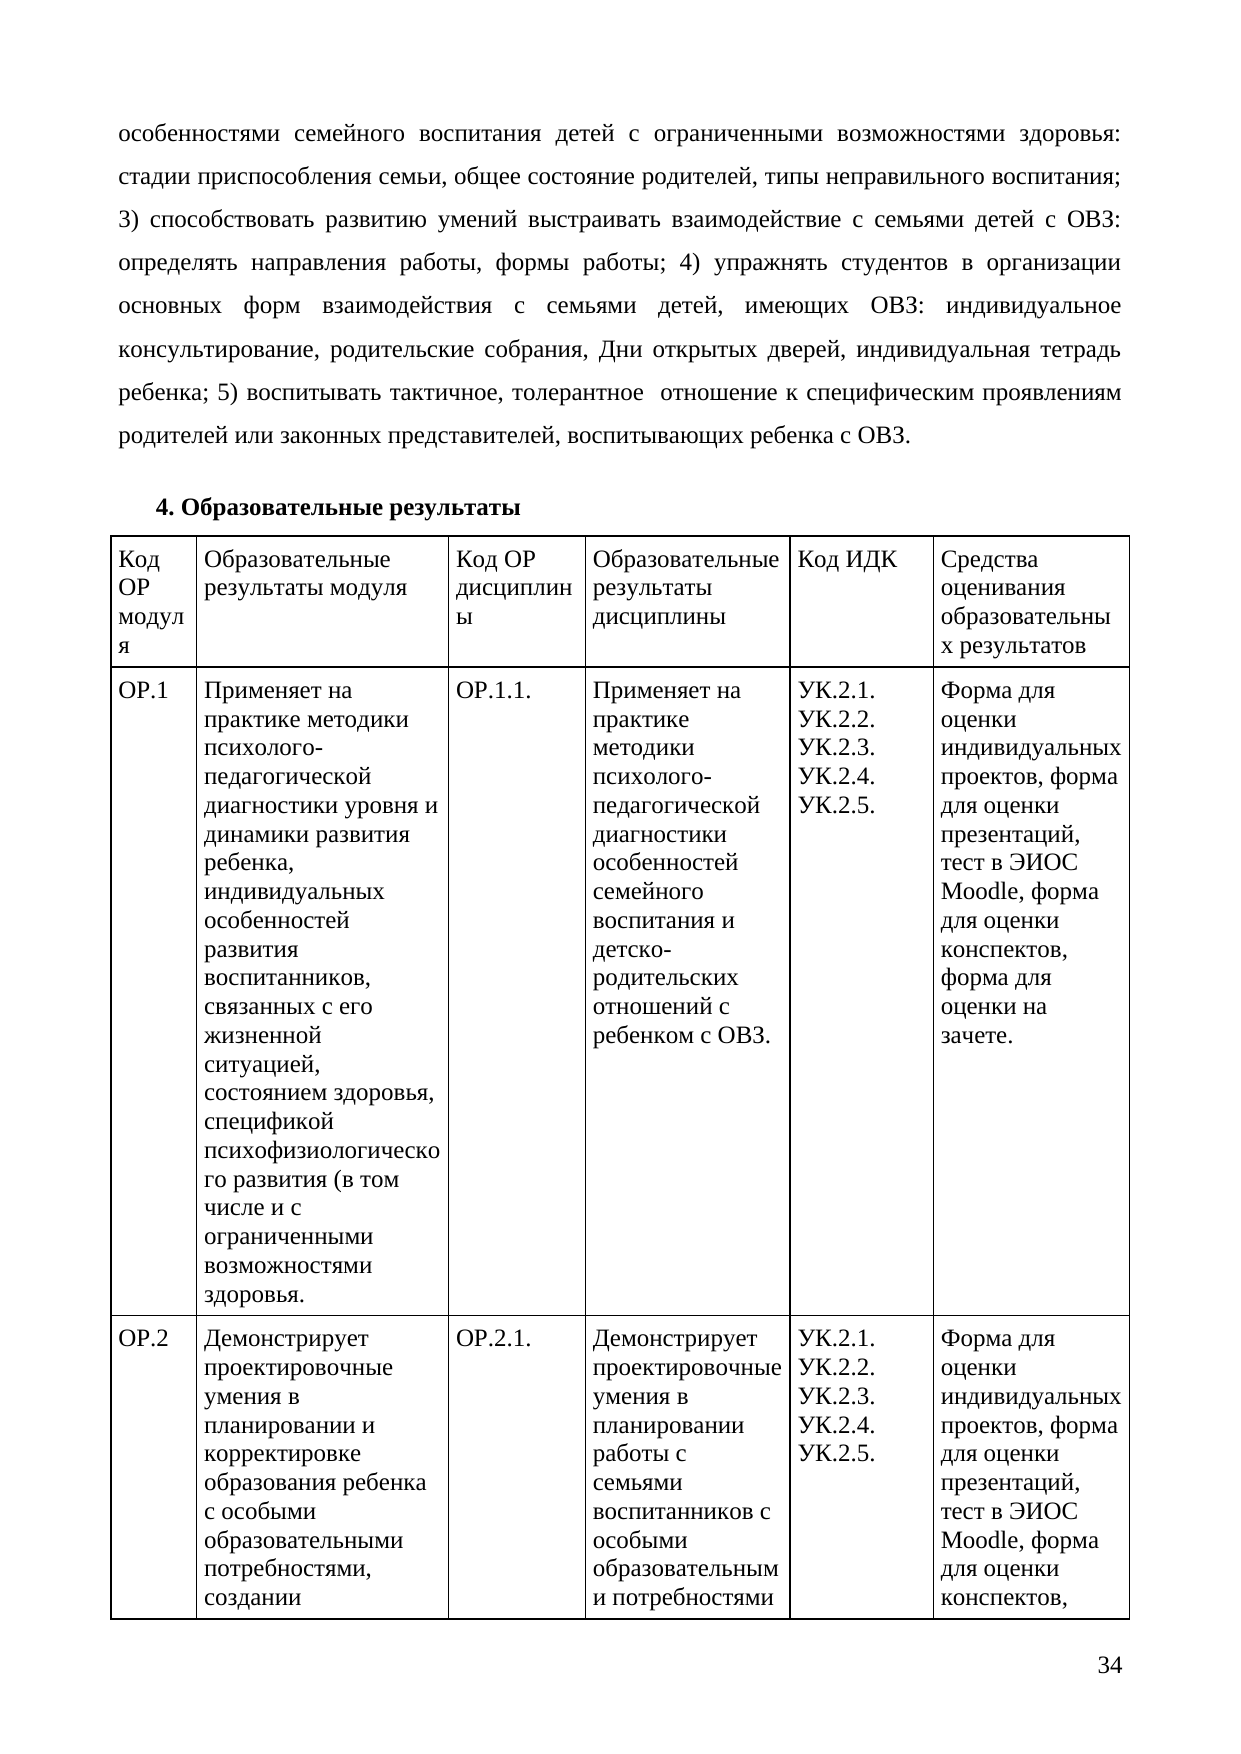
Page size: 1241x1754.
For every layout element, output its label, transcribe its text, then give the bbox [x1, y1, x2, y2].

table_cell ОР.2 [112, 1316, 196, 1618]
table_cell ОР.1 [112, 668, 196, 1315]
table_cell Форма для оценки индивидуальных проектов, форма для оценки презентаций, тест в ЭИОС Moodle, форма для оценки конспектов, форма для оценки на зачете. [934, 668, 1129, 1315]
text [118, 118, 1122, 449]
table_cell УК.2.1. УК.2.2. УК.2.3. УК.2.4. УК.2.5. [791, 668, 933, 1315]
table_header Код ОР модуля [112, 537, 196, 666]
table_header Код ИДК [791, 537, 933, 666]
table_cell ОР.1.1. [449, 668, 585, 1315]
table_cell ОР.2.1. [449, 1316, 585, 1618]
table_cell Применяет на практике методики психолого-педагогической диагностики уровня и динамики развития ребенка, индивидуальных особенностей развития воспитанников, связанных с его жизненной ситуацией, состоянием здоровья, спецификой психофизиологического развития (в том числе и с ограниченными возможностями здоровья. [197, 668, 448, 1315]
table_header Код ОР дисциплины [449, 537, 585, 666]
table_header Образовательные результаты дисциплины [586, 537, 789, 666]
table_cell Форма для оценки индивидуальных проектов, форма для оценки презентаций, тест в ЭИОС Moodle, форма для оценки конспектов, форма для оценки на зачете. [934, 1316, 1129, 1618]
table_header Образовательные результаты модуля [197, 537, 448, 666]
subtitle 4. Образовательные результаты [118, 492, 1122, 521]
table_cell Применяет на практике методики психолого-педагогической диагностики особенностей семейного воспитания и детско-родительских отношений с ребенком с ОВЗ. [586, 668, 789, 1315]
table_cell УК.2.1. УК.2.2. УК.2.3. УК.2.4. УК.2.5. [791, 1316, 933, 1618]
table_header Средства оценивания образовательных результатов [934, 537, 1129, 666]
